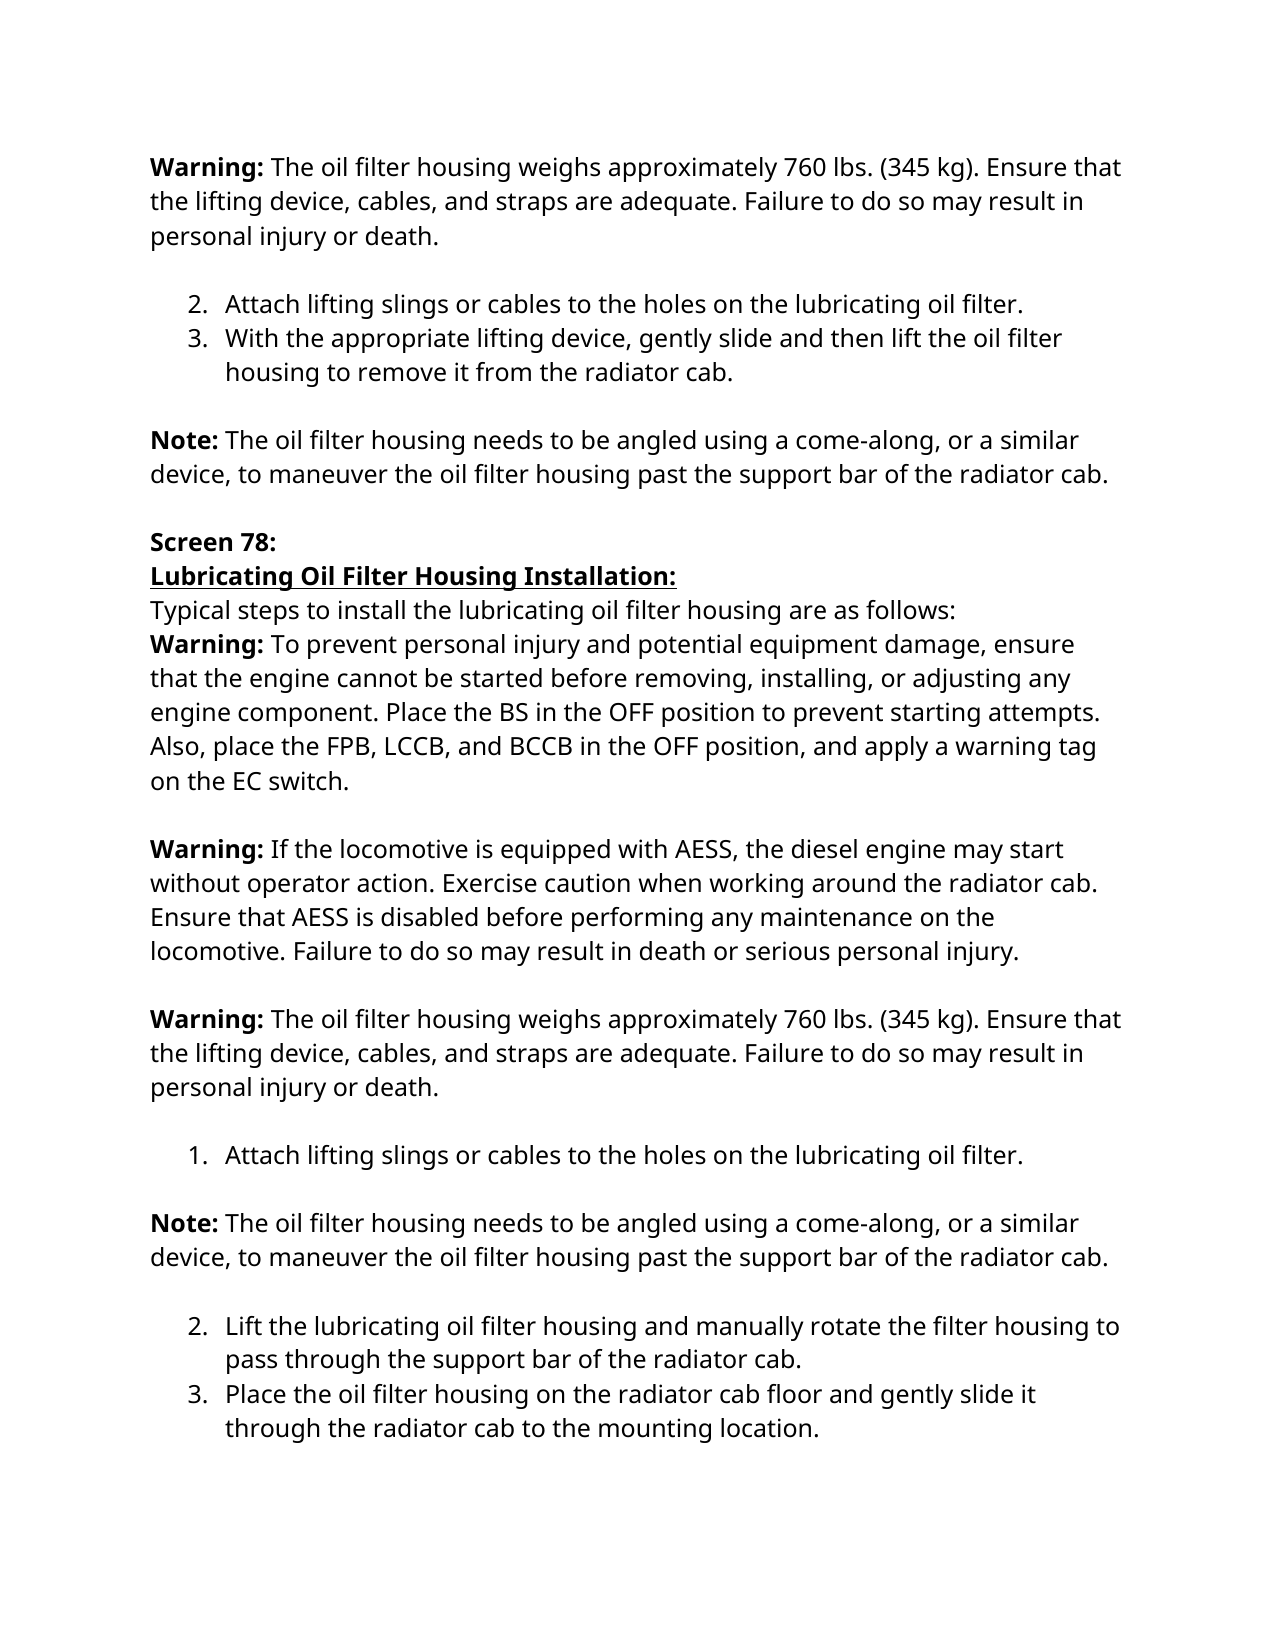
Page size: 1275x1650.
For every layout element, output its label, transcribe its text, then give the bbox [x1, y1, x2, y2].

text Note: The oil filter housing needs to be angled using a come-along, or a similar device, to maneuver the oil filter housing past the support bar of the radiator cab. [150, 422, 1125, 491]
text Warning: The oil filter housing weighs approximately 760 lbs. (345 kg). Ensure that the lifting device, cables, and straps are adequate. Failure to do so may result in personal injury or death. [150, 150, 1125, 252]
list Place the oil filter housing on the radiator cab floor and gently slide it through the radiator cab to the mounting location. [187, 1376, 1125, 1444]
text Screen 78: [150, 525, 1125, 559]
list Lift the lubricating oil filter housing and manually rotate the filter housing to pass through the support bar of the radiator cab. [187, 1308, 1125, 1376]
text Note: The oil filter housing needs to be angled using a come-along, or a similar device, to maneuver the oil filter housing past the support bar of the radiator cab. [150, 1206, 1125, 1274]
text Warning: The oil filter housing weighs approximately 760 lbs. (345 kg). Ensure that the lifting device, cables, and straps are adequate. Failure to do so may result in personal injury or death. [150, 1002, 1125, 1104]
text Typical steps to install the lubricating oil filter housing are as follows: [150, 593, 1125, 627]
list With the appropriate lifting device, gently slide and then lift the oil filter housing to remove it from the radiator cab. [187, 320, 1125, 388]
text Lubricating Oil Filter Housing Installation: [150, 559, 1125, 593]
list Attach lifting slings or cables to the holes on the lubricating oil filter. [187, 286, 1125, 320]
text Warning: If the locomotive is equipped with AESS, the diesel engine may start without operator action. Exercise caution when working around the radiator cab. Ensure that AESS is disabled before performing any maintenance on the locomotive. Failure to do so may result in death or serious personal injury. [150, 831, 1125, 967]
list Attach lifting slings or cables to the holes on the lubricating oil filter. [187, 1138, 1125, 1172]
text Warning: To prevent personal injury and potential equipment damage, ensure that the engine cannot be started before removing, installing, or adjusting any engine component. Place the BS in the OFF position to prevent starting attempts. Also, place the FPB, LCCB, and BCCB in the OFF position, and apply a warning tag on the EC switch. [150, 627, 1125, 797]
